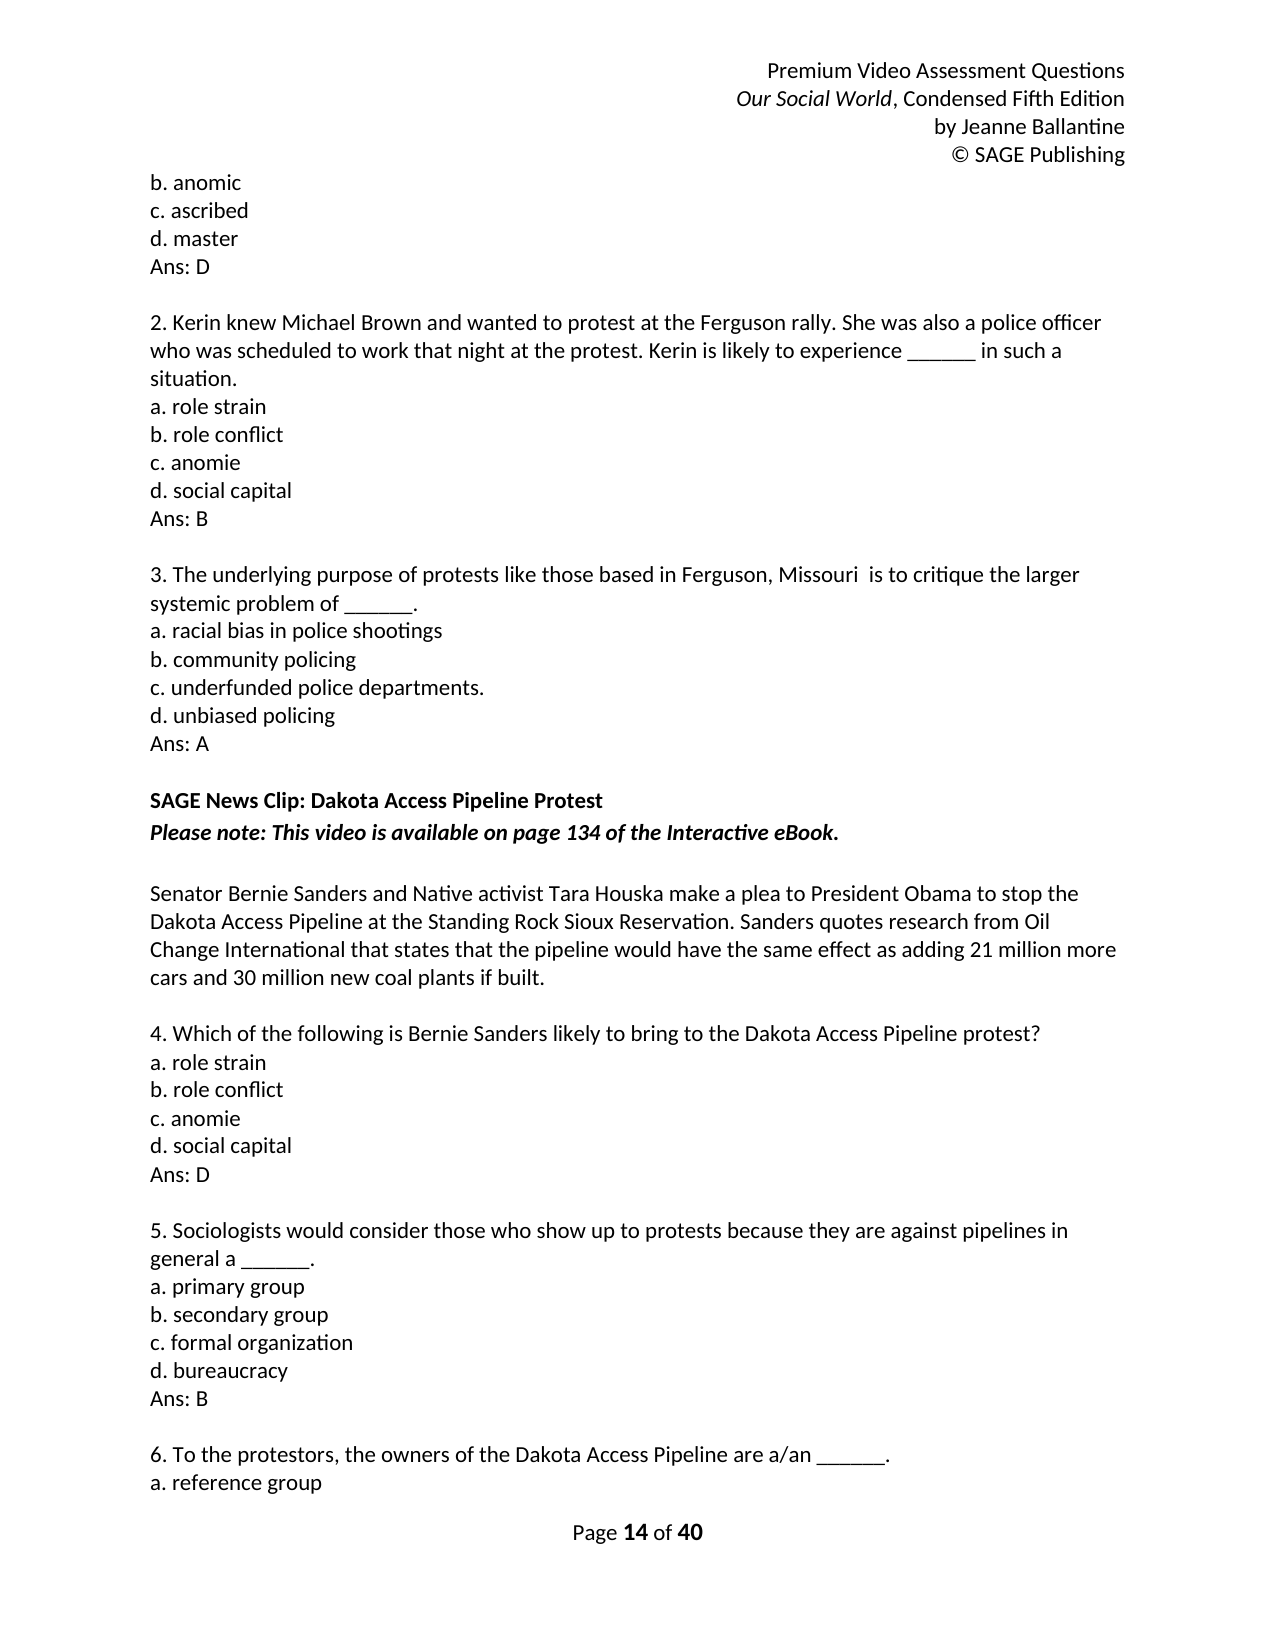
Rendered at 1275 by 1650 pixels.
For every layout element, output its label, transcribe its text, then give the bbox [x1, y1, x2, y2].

text b. role conflict [150, 421, 1125, 448]
text d. master [150, 224, 1125, 252]
text a. role strain [150, 392, 1125, 421]
text Ans: B [150, 504, 1125, 533]
text c. underfunded police departments. [150, 673, 1125, 701]
text c. formal organization [150, 1328, 1125, 1356]
text 4. Which of the following is Bernie Sanders likely to bring to the Dakota Access Pipeline protest? [150, 1019, 1125, 1048]
text a. role strain [150, 1048, 1125, 1076]
text d. unbiased policing [150, 701, 1125, 729]
text 6. To the protestors, the owners of the Dakota Access Pipeline are a/an ______. [150, 1440, 1125, 1468]
text d. bureaucracy [150, 1356, 1125, 1384]
text 5. Sociologists would consider those who show up to protests because they are against pipelines in general a ______. [150, 1216, 1125, 1272]
text Ans: A [150, 729, 1125, 757]
text b. anomic [150, 168, 1125, 196]
text b. secondary group [150, 1300, 1125, 1328]
text 3. The underlying purpose of protests like those based in Ferguson, Missouri is to critique the larger systemic problem of ______. [150, 561, 1125, 617]
text b. role conflict [150, 1076, 1125, 1104]
text a. reference group [150, 1468, 1125, 1496]
text Ans: B [150, 1384, 1125, 1412]
text b. community policing [150, 645, 1125, 673]
text c. anomie [150, 448, 1125, 477]
text Ans: D [150, 1160, 1125, 1188]
text d. social capital [150, 477, 1125, 504]
text a. racial bias in police shootings [150, 617, 1125, 645]
text d. social capital [150, 1132, 1125, 1160]
text Ans: D [150, 252, 1125, 280]
text 2. Kerin knew Michael Brown and wanted to protest at the Ferguson rally. She was also a police officer who was scheduled to work that night at the protest. Kerin is likely to experience ______ in such a situation. [150, 308, 1125, 392]
text c. anomie [150, 1104, 1125, 1132]
text Senator Bernie Sanders and Native activist Tara Houska make a plea to President Obama to stop the Dakota Access Pipeline at the Standing Rock Sioux Reservation. Sanders quotes research from Oil Change International that states that the pipeline would have the same effect as adding 21 million more cars and 30 million new coal plants if built. [150, 879, 1125, 992]
text c. ascribed [150, 196, 1125, 224]
text a. primary group [150, 1272, 1125, 1300]
text SAGE News Clip: Dakota Access Pipeline Protest Please note: This video is available on page 134 of the Interactive eBook. [150, 786, 1125, 846]
